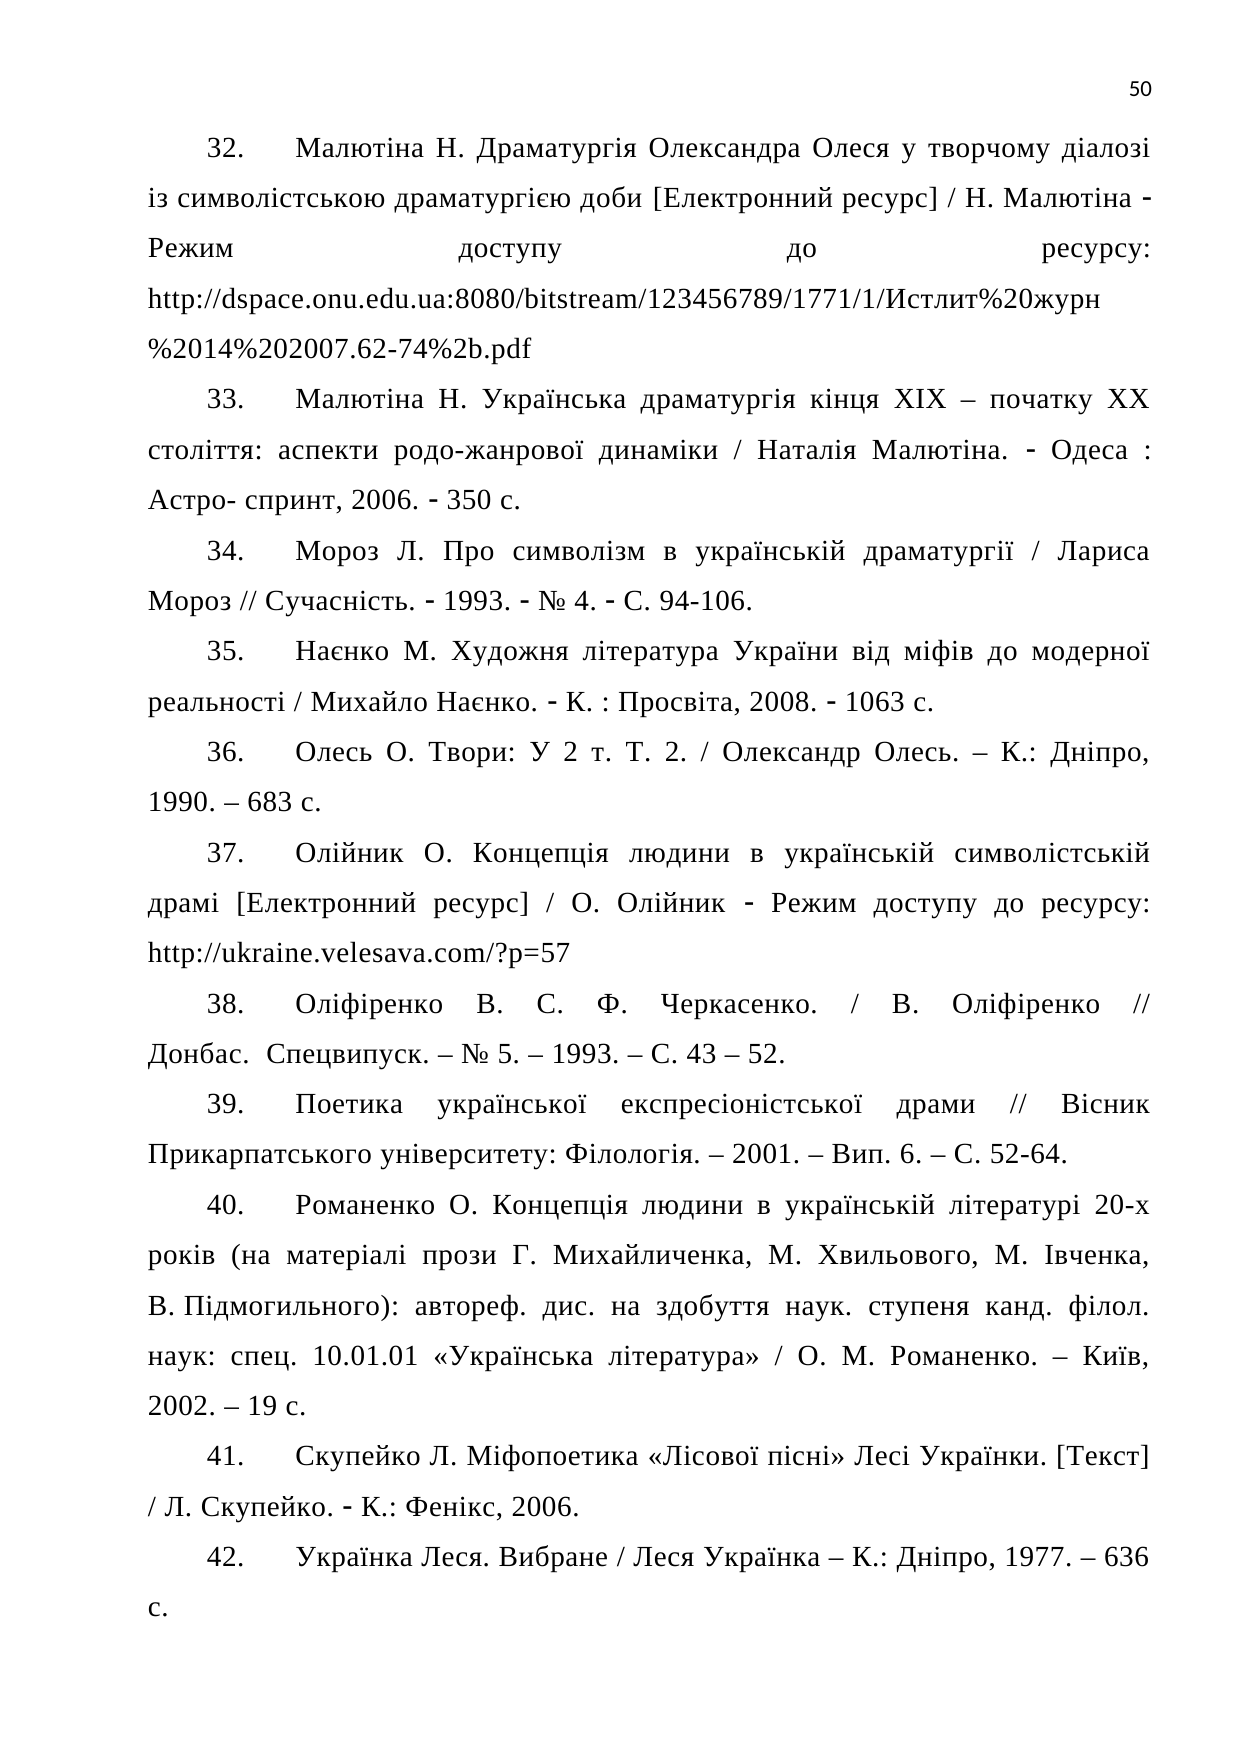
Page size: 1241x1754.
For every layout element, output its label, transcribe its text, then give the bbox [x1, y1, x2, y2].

list Малютіна Н. Українська драматургія кінця ХІХ – початку ХХ століття: аспекти родо-жанрової динаміки / Наталія Малютіна. Одеса : Астро- спринт, 2006. 350 с. [148, 381, 1152, 516]
list Малютіна Н. Драматургія Олександра Олеся у творчому діалозі із символістською драматургією доби [Електронний ресурс] / Н. Малютіна Режим доступу до ресурсу: http://dspace.onu.edu.ua:8080/bitstream/123456789/1771/1/Истлит%20журн%2014%202007.62-74%2b.pdf [148, 130, 1152, 365]
list Поетика української експресіоністської драми // Вісник Прикарпатського університету: Філологія. – 2001. – Вип. 6. – С. 52-64. [148, 1086, 1152, 1170]
list Романенко О. Концепція людини в українській літературі 20-х років (на матеріалі прози Г. Михайличенка, М. Хвильового, М. Івченка, В. Підмогильного): автореф. дис. на здобуття наук. ступеня канд. філол. наук: спец. 10.01.01 «Українська література» / О. М. Романенко. – Київ, 2002. – 19 с. [148, 1187, 1152, 1422]
list Українка Леся. Вибране / Леся Українка – К.: Дніпро, 1977. – 636 с. [148, 1539, 1152, 1623]
list Скупейко Л. Міфопоетика «Лісової пісні» Лесі Українки. [Текст] / Л. Скупейко. К.: Фенікс, 2006. [148, 1438, 1152, 1522]
list Олесь О. Твори: У 2 т. Т. 2. / Олександр Олесь. – К.: Дніпро, 1990. – 683 с. [148, 734, 1152, 818]
list Оліфіренко В. С. Ф. Черкасенко. / В. Оліфіренко // Донбас. Спецвипуск. – № 5. – 1993. – С. 43 – 52. [148, 986, 1152, 1069]
list Мороз Л. Про символізм в українській драматургії / Лариса Мороз // Сучасність. 1993. № 4. С. 94-106. [148, 533, 1152, 617]
list Наєнко М. Художня література України від міфів до модерної реальності / Михайло Наєнко. К. : Просвіта, 2008. 1063 с. [148, 633, 1152, 717]
list Олійник О. Концепція людини в українській символістській драмі [Електронний ресурс] / О. Олійник Режим доступу до ресурсу: http://ukraine.velesava.com/?p=57 [148, 835, 1152, 969]
